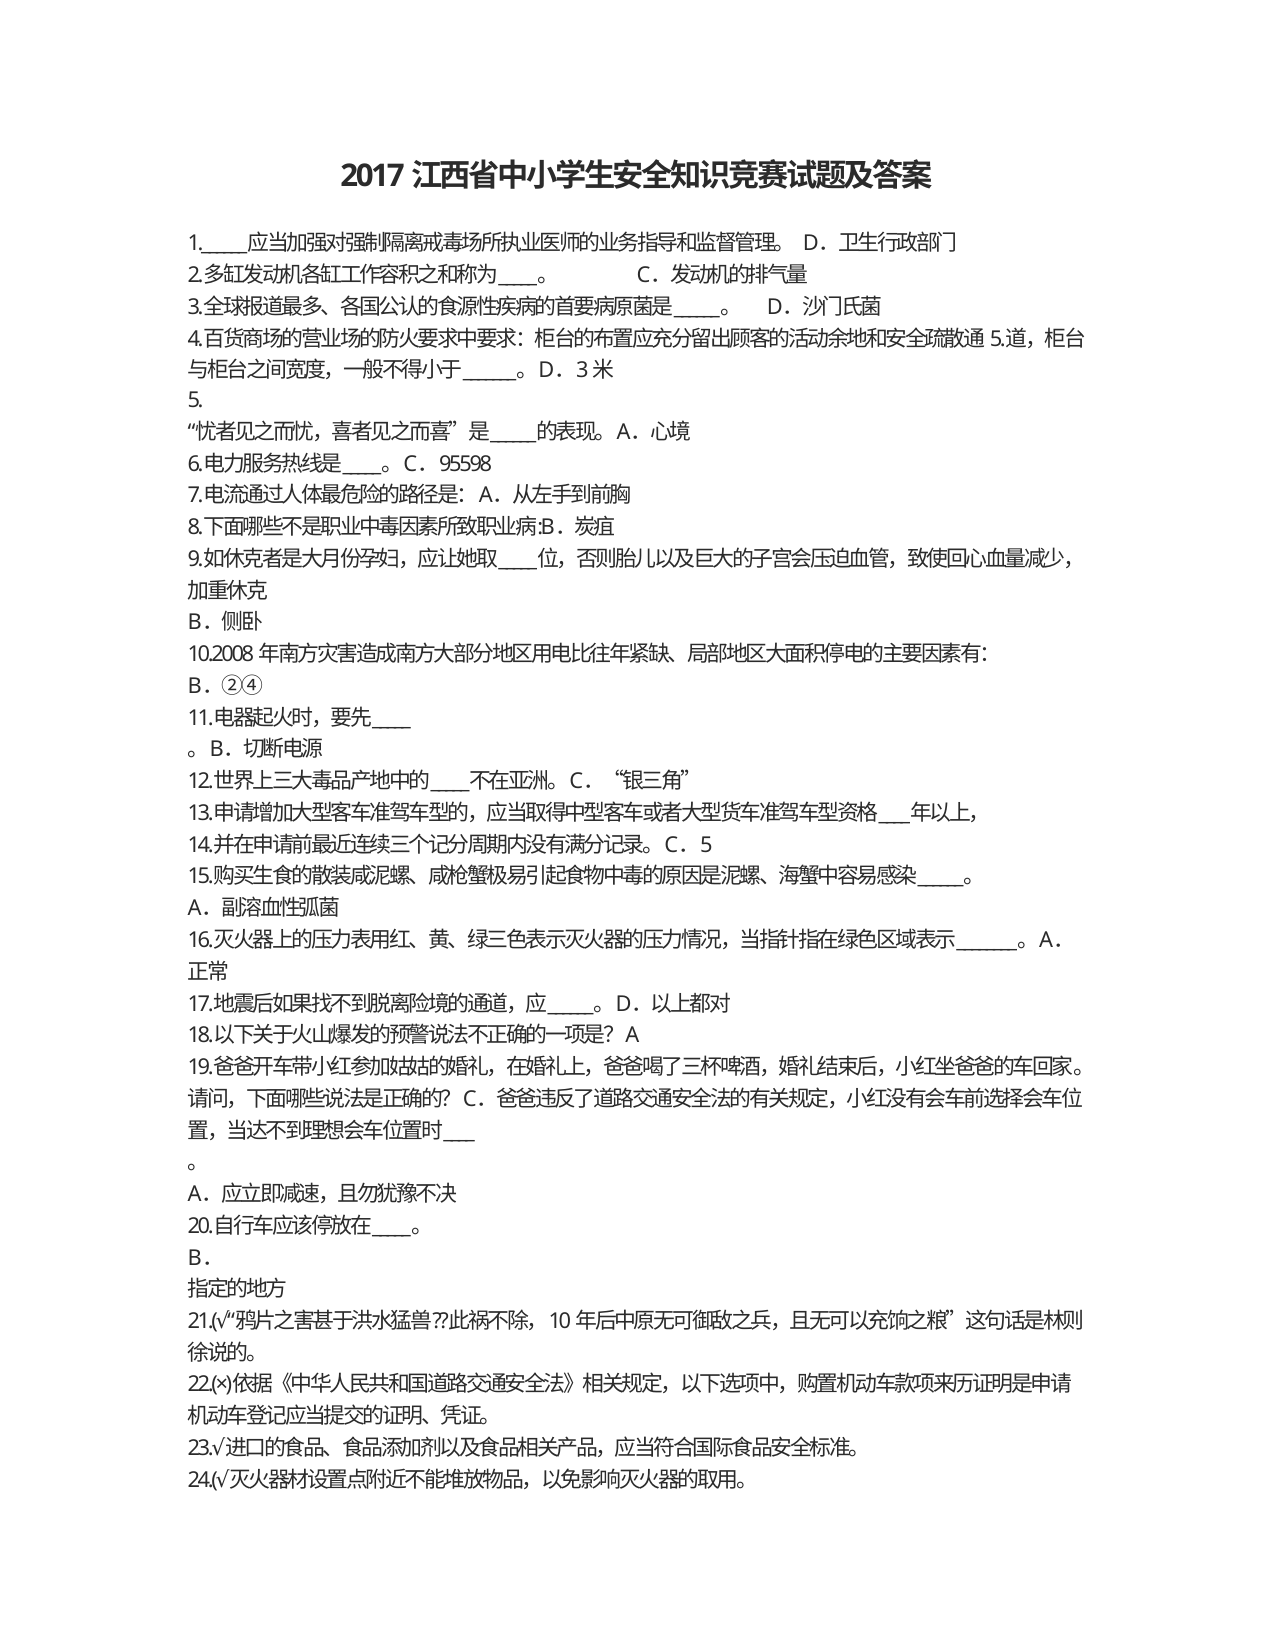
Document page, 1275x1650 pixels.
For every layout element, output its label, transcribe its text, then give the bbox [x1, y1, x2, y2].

text 18.以下关于火山爆发的预警说法不正确的一项是？A [187, 1017, 1087, 1049]
text 7.电流通过人体最危险的路径是：A．从左手到前胸 [187, 477, 1087, 509]
text 2.多缸发动机各缸工作容积之和称为_____。 C．发动机的排气量 [187, 257, 1087, 289]
text 11.电器起火时，要先_____ [187, 700, 1087, 731]
text A．副溶血性弧菌 [187, 890, 1087, 922]
text 19.爸爸开车带小红参加姑姑的婚礼，在婚礼上，爸爸喝了三杯啤酒，婚礼结束后，小红坐爸爸的车回家。请问，下面哪些说法是正确的？C．爸爸违反了道路交通安全法的有关规定，小红没有会车前选择会车位置，当达不到理想会车位置时____ [187, 1049, 1087, 1144]
text 24.(√灭火器材设置点附近不能堆放物品，以免影响灭火器的取用。 [187, 1462, 1087, 1493]
text B． [187, 1239, 1087, 1271]
text 。B．切断电源 [187, 731, 1087, 763]
text 16.灭火器上的压力表用红、黄、绿三色表示灭火器的压力情况，当指针指在绿色区域表示________。A．正常 [187, 922, 1087, 986]
text 21.(√“鸦片之害甚于洪水猛兽??此祸不除，10年后中原无可御敌之兵，且无可以充饷之粮”这句话是林则徐说的。 [187, 1303, 1087, 1366]
text 23.√进口的食品、食品添加剂以及食品相关产品，应当符合国际食品安全标准。 [187, 1430, 1087, 1462]
text A．应立即减速，且勿犹豫不决 [187, 1176, 1087, 1208]
text 15.购买生食的散装咸泥螺、咸枪蟹极易引起食物中毒的原因是泥螺、海蟹中容易感染______。 [187, 858, 1087, 890]
text 5. [187, 384, 1087, 414]
text 10.2008年南方灾害造成南方大部分地区用电比往年紧缺、局部地区大面积停电的主要因素有： [187, 636, 1087, 668]
text 。 [187, 1144, 1087, 1176]
text B．侧卧 [187, 604, 1087, 636]
text 17.地震后如果找不到脱离险境的通道，应______。D．以上都对 [187, 986, 1087, 1017]
text 12.世界上三大毒品产地中的_____不在亚洲。C．“银三角” [187, 763, 1087, 795]
text 6.电力服务热线是_____。C．95598 [187, 446, 1087, 477]
text B．②④ [187, 668, 1087, 700]
text 9.如休克者是大月份孕妇，应让她取_____位，否则胎儿以及巨大的子宫会压迫血管，致使回心血量减少，加重休克 [187, 541, 1087, 604]
text 指定的地方 [187, 1271, 1087, 1303]
text 2017江西省中小学生安全知识竞赛试题及答案 [187, 150, 1087, 195]
text 13.申请增加大型客车准驾车型的，应当取得中型客车或者大型货车准驾车型资格____年以上， [187, 795, 1087, 827]
text 4.百货商场的营业场的防火要求中要求：柜台的布置应充分留出顾客的活动余地和安全疏散通5.道，柜台与柜台之间宽度，一般不得小于_______。D．3米 [187, 321, 1087, 384]
text 20.自行车应该停放在_____。 [187, 1208, 1087, 1239]
text 3.全球报道最多、各国公认的食源性疾病的首要病原菌是______。 D．沙门氏菌 [187, 289, 1087, 321]
text 22.(×)依据《中华人民共和国道路交通安全法》相关规定，以下选项中，购置机动车款项来历证明是申请机动车登记应当提交的证明、凭证。 [187, 1366, 1087, 1430]
text 8.下面哪些不是职业中毒因素所致职业病:B．炭疽 [187, 509, 1087, 541]
text 1.______应当加强对强制隔离戒毒场所执业医师的业务指导和监督管理。 D．卫生行政部门 [187, 225, 1087, 257]
text “忧者见之而忧，喜者见之而喜”是______的表现。A．心境 [187, 414, 1087, 446]
text 14.并在申请前最近连续三个记分周期内没有满分记录。C．5 [187, 827, 1087, 858]
